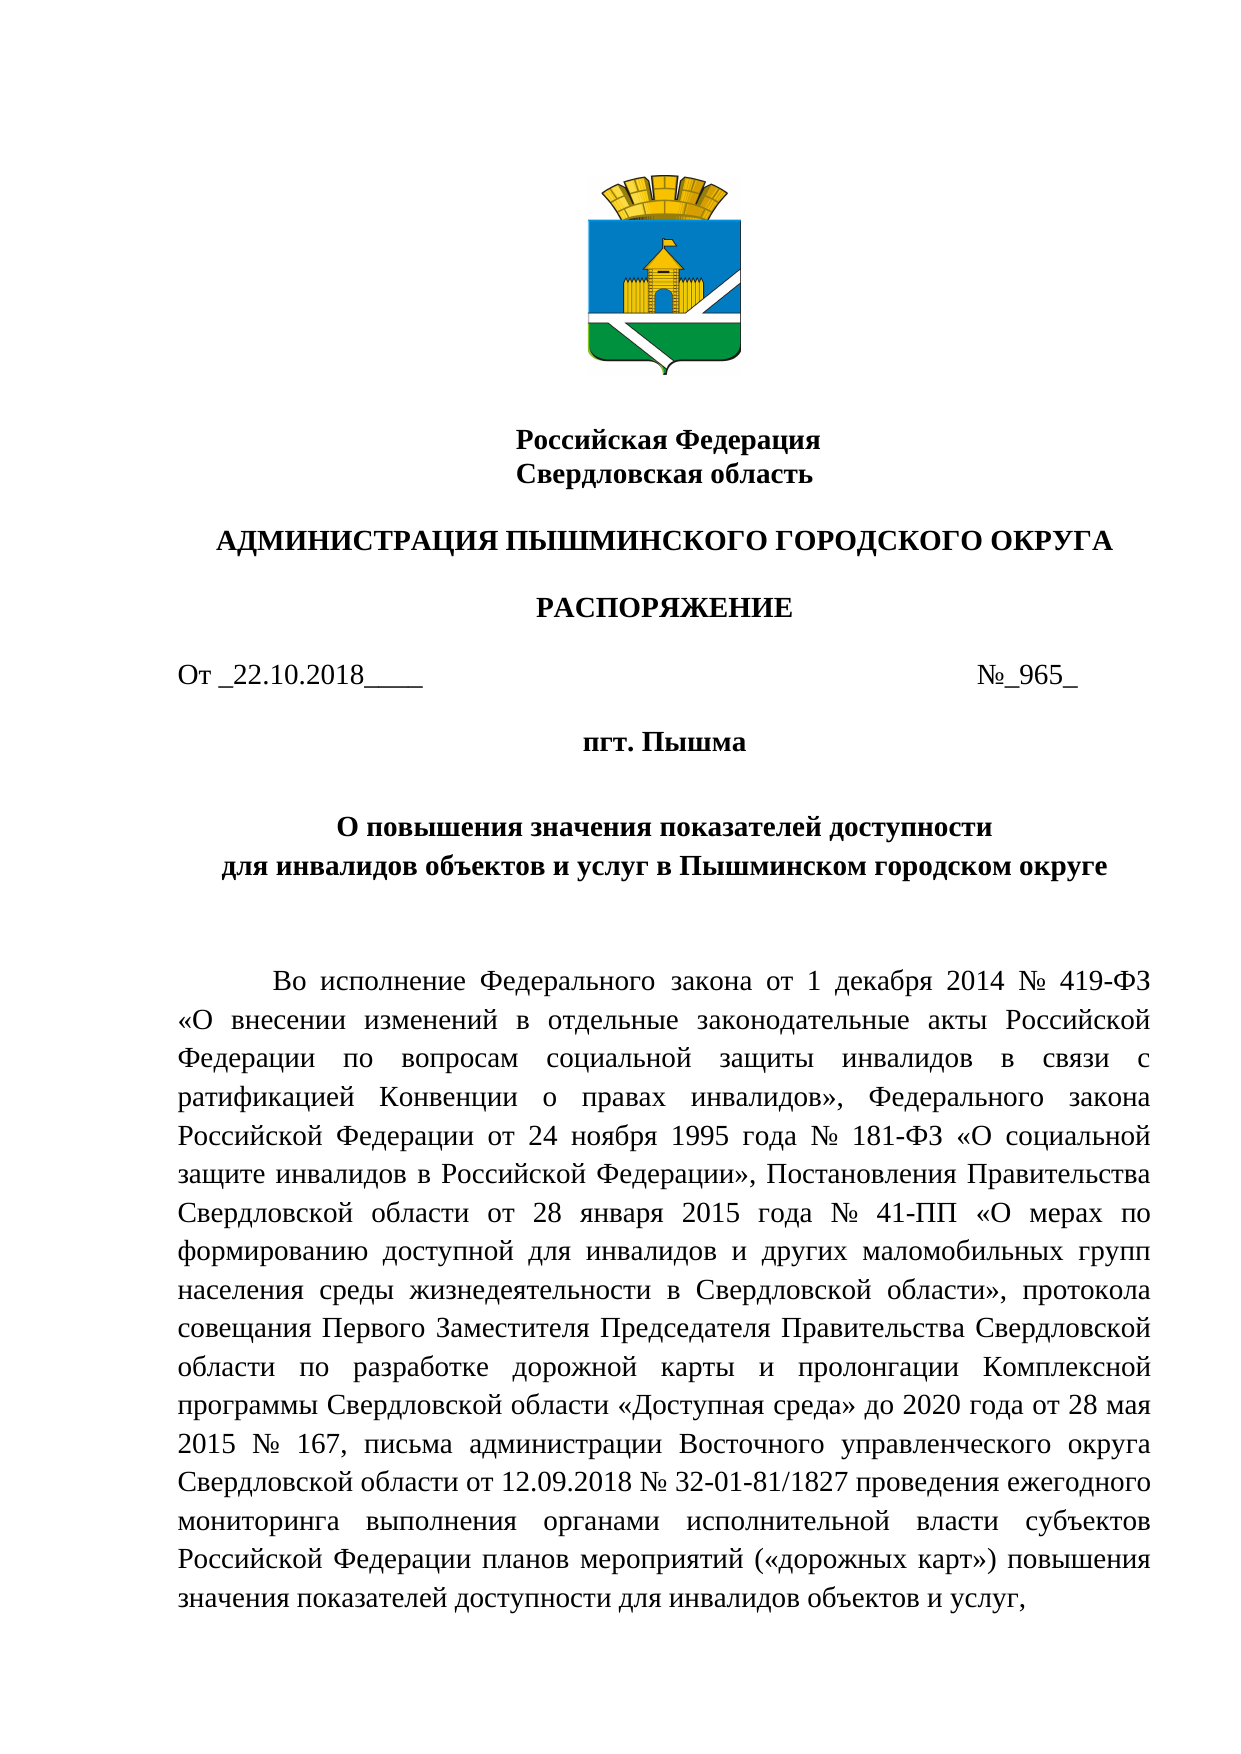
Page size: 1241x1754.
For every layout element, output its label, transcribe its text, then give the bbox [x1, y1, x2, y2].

text АДМИНИСТРАЦИЯ ПЫШМИНСКОГО ГОРОДСКОГО ОКРУГА [177, 523, 1152, 556]
text От _22.10.2018____ №_965_ [177, 657, 1152, 691]
text О повышения значения показателей доступности [177, 809, 1152, 843]
text РАСПОРЯЖЕНИЕ [177, 590, 1152, 623]
text для инвалидов объектов и услуг в Пышминском городском округе [177, 848, 1152, 881]
picture [587, 175, 741, 375]
text пгт. Пышма [177, 724, 1152, 758]
text Российская Федерация [177, 422, 1152, 456]
text Свердловская область [177, 456, 1152, 489]
text Во исполнение Федерального закона от 1 декабря 2014 № 419-ФЗ «О внесении изменений в отдельные законодательные акты Российской Федерации по вопросам социальной защиты инвалидов в связи с ратификацией Конвенции о правах инвалидов», Федерального закона Российской Федерации от 24 ноября 1995 года № 181-ФЗ «О социальной защите инвалидов в Российской Федерации», Постановления Правительства Свердловской области от 28 января 2015 года № 41-ПП «О мерах по формированию доступной для инвалидов и других маломобильных групп населения среды жизнедеятельности в Свердловской области», протокола совещания Первого Заместителя Председателя Правительства Свердловской области по разработке дорожной карты и пролонгации Комплексной программы Свердловской области «Доступная среда» до 2020 года от 28 мая 2015 № 167, письма администрации Восточного управленческого округа Свердловской области от 12.09.2018 № 32-01-81/1827 проведения ежегодного мониторинга выполнения органами исполнительной власти субъектов Российской Федерации планов мероприятий («дорожных карт») повышения значения показателей доступности для инвалидов объектов и услуг, [177, 963, 1152, 1614]
